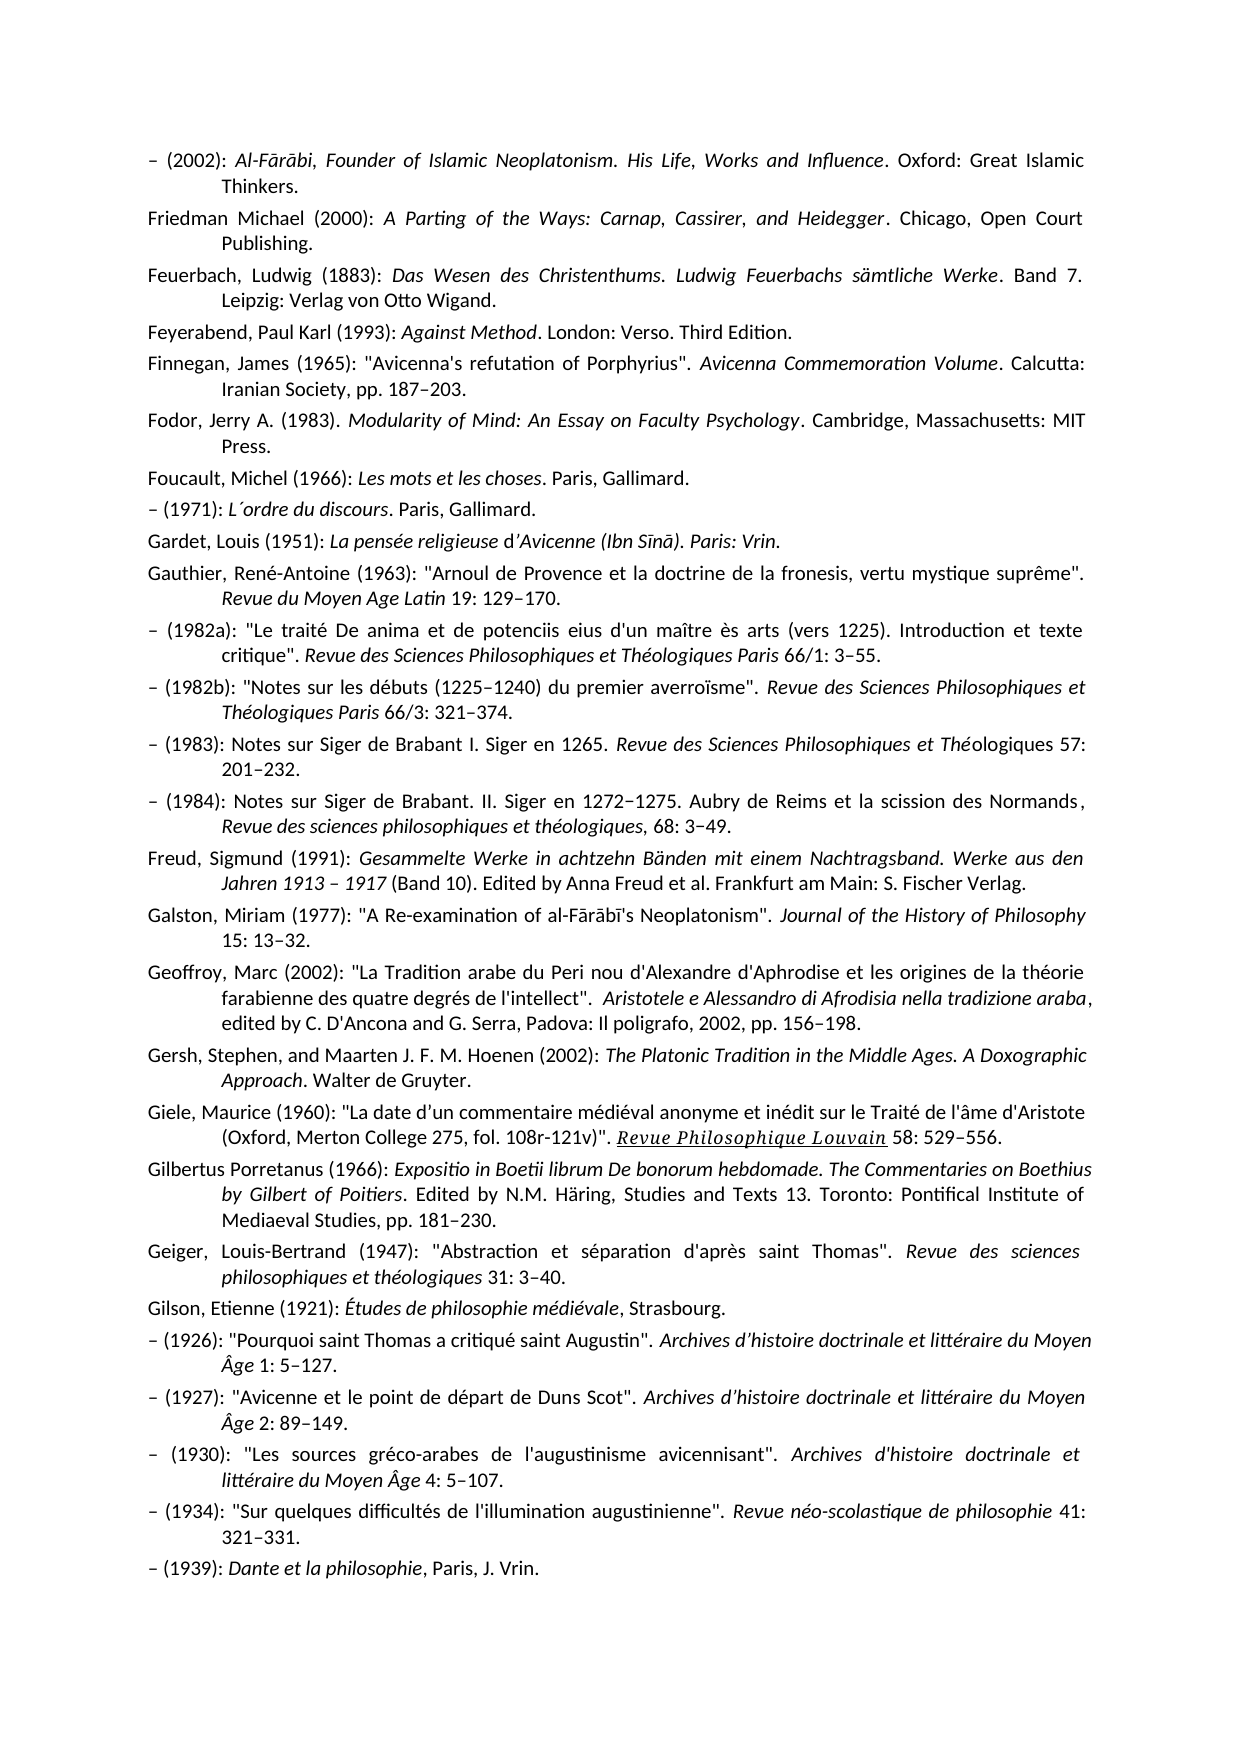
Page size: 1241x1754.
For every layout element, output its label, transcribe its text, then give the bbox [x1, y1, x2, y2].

text Geiger, Louis-Bertrand (1947): "Abstraction et séparation d'après saint Thomas". Revue des sciences philosophiques et théologiques 31: 3‒40. [148, 1238, 1093, 1289]
text Gersh, Stephen, and Maarten J. F. M. Hoenen (2002): The Platonic Tradition in the Middle Ages. A Doxographic Approach. Walter de Gruyter. [148, 1042, 1093, 1093]
text Foucault, Michel (1966): Les mots et les choses. Paris, Gallimard. [148, 465, 1093, 490]
text Gauthier, René-Antoine (1963): "Arnoul de Provence et la doctrine de la fronesis, vertu mystique suprême". Revue du Moyen Age Latin 19: 129‒170. [148, 560, 1093, 611]
text Feuerbach, Ludwig (1883): Das Wesen des Christenthums. Ludwig Feuerbachs sämtliche Werke. Band 7. Leipzig: Verlag von Otto Wigand. [148, 262, 1093, 313]
text Feyerabend, Paul Karl (1993): Against Method. London: Verso. Third Edition. [148, 319, 1093, 344]
text Friedman Michael (2000): A Parting of the Ways: Carnap, Cassirer, and Heidegger. Chicago, Open Court Publishing. [148, 205, 1093, 256]
text ‒ (1984): Notes sur Siger de Brabant. II. Siger en 1272−1275. Aubry de Reims et la scission des Normands, Revue des sciences philosophiques et théologiques, 68: 3−49. [148, 788, 1093, 839]
text Finnegan, James (1965): "Avicenna's refutation of Porphyrius". Avicenna Commemoration Volume. Calcutta: Iranian Society, pp. 187–203. [148, 351, 1093, 401]
text Gilson, Etienne (1921): Études de philosophie médiévale, Strasbourg. [148, 1296, 1093, 1321]
text ‒ (1926): "Pourquoi saint Thomas a critiqué saint Augustin". Archives d’histoire doctrinale et littéraire du Moyen Âge 1: 5–127. [148, 1327, 1093, 1378]
text Gilbertus Porretanus (1966): Expositio in Boetii librum De bonorum hebdomade. The Commentaries on Boethius by Gilbert of Poitiers. Edited by N.M. Häring, Studies and Texts 13. Toronto: Pontifical Institute of Mediaeval Studies, pp. 181‒230. [148, 1156, 1093, 1232]
text Giele, Maurice (1960): "La date d’un commentaire médiéval anonyme et inédit sur le Traité de l'âme d'Aristote (Oxford, Merton College 275, fol. 108r-121v)". Revue Philosophique Louvain 58: 529‒556. [148, 1099, 1093, 1150]
text ‒ (1971): L´ordre du discours. Paris, Gallimard. [148, 496, 1093, 522]
text Geoffroy, Marc (2002): "La Tradition arabe du Peri nou d'Alexandre d'Aphrodise et les origines de la théorie farabienne des quatre degrés de l'intellect". Aristotele e Alessandro di Afrodisia nella tradizione araba, edited by C. D'Ancona and G. Serra, Padova: Il poligrafo, 2002, pp. 156‒198. [148, 959, 1093, 1036]
text ‒ (1982b): "Notes sur les débuts (1225–1240) du premier averroïsme". Revue des Sciences Philosophiques et Théologiques Paris 66/3: 321–374. [148, 674, 1093, 725]
text ‒ (1939): Dante et la philosophie, Paris, J. Vrin. [148, 1556, 1093, 1581]
text Freud, Sigmund (1991): Gesammelte Werke in achtzehn Bänden mit einem Nachtragsband. Werke aus den Jahren 1913 – 1917 (Band 10). Edited by Anna Freud et al. Frankfurt am Main: S. Fischer Verlag. [148, 845, 1093, 896]
text ‒ (1930): "Les sources gréco-arabes de l'augustinisme avicennisant". Archives d'histoire doctrinale et littéraire du Moyen Âge 4: 5–107. [148, 1441, 1093, 1492]
text ‒ (2002): Al-Fārābi, Founder of Islamic Neoplatonism. His Life, Works and Influence. Oxford: Great Islamic Thinkers. [148, 148, 1093, 198]
text ‒ (1927): "Avicenne et le point de départ de Duns Scot". Archives d’histoire doctrinale et littéraire du Moyen Âge 2: 89‒149. [148, 1384, 1093, 1435]
text Galston, Miriam (1977): "A Re-examination of al-Fārābī's Neoplatonism". Journal of the History of Philosophy 15: 13‒32. [148, 902, 1093, 953]
text Fodor, Jerry A. (1983). Modularity of Mind: An Essay on Faculty Psychology. Cambridge, Massachusetts: MIT Press. [148, 408, 1093, 458]
text Gardet, Louis (1951): La pensée religieuse d’Avicenne (Ibn Sīnā). Paris: Vrin. [148, 528, 1093, 553]
text ‒ (1982a): "Le traité De anima et de potenciis eius d'un maître ès arts (vers 1225). Introduction et texte critique". Revue des Sciences Philosophiques et Théologiques Paris 66/1: 3–55. [148, 617, 1093, 668]
text ‒ (1934): "Sur quelques difficultés de l'illumination augustinienne". Revue néo-scolastique de philosophie 41: 321‒331. [148, 1498, 1093, 1549]
text ‒ (1983): Notes sur Siger de Brabant I. Siger en 1265. Revue des Sciences Philosophiques et Théologiques 57: 201–232. [148, 731, 1093, 782]
